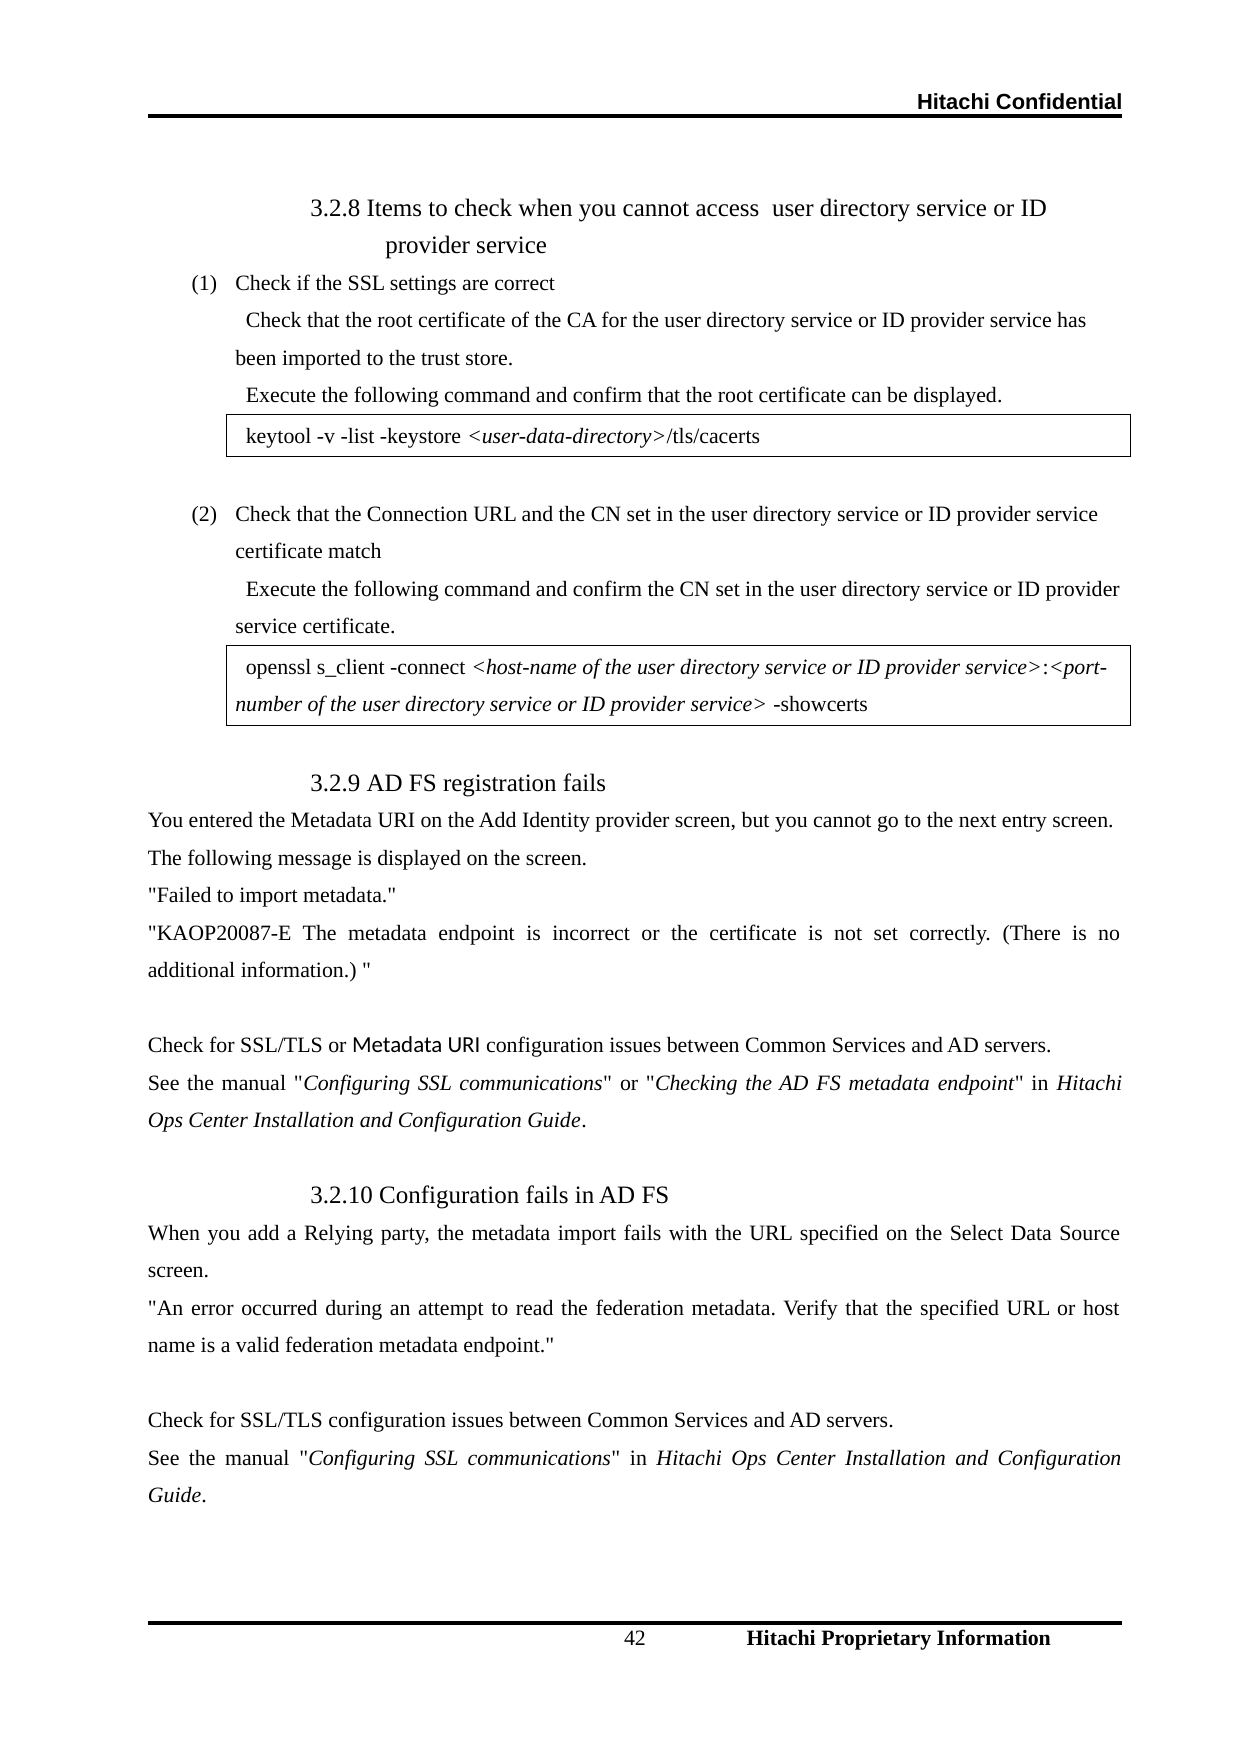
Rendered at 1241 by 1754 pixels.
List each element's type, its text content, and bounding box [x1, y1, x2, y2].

list Check if the SSL settings are correct [191, 263, 1122, 301]
text You entered the Metadata URI on the Add Identity provider screen, but you cannot go to the next entry screen. The following message is displayed on the screen. "Failed to import metadata." "KAOP20087-E The metadata endpoint is incorrect or the certificate is not set correctly. (There is no additional information.) " Check for SSL/TLS or Metadata URI configuration issues between Common Services and AD servers. See the manual "Configuring SSL communications" or "Checking the AD FS metadata endpoint" in Hitachi Ops Center Installation and Configuration Guide. [148, 801, 1122, 1176]
text openssl s_client -connect <host-name of the user directory service or ID provider service>:<port-number of the user directory service or ID provider service> -showcerts [227, 646, 1130, 725]
text Execute the following command and confirm the CN set in the user directory service or ID provider service certificate. [235, 570, 1122, 645]
subtitle Configuration fails in AD FS [310, 1176, 1122, 1213]
text "An error occurred during an attempt to read the federation metadata. Verify that the specified URL or host name is a valid federation metadata endpoint." Check for SSL/TLS configuration issues between Common Services and AD servers. See the manual "Configuring SSL communications" in Hitachi Ops Center Installation and Configuration Guide. [148, 1288, 1122, 1551]
subtitle AD FS registration fails [310, 763, 1122, 801]
text keytool -v -list -keystore <user-data-directory>/tls/cacerts [227, 415, 1130, 456]
subtitle Items to check when you cannot access user directory service or ID provider service [310, 188, 1122, 263]
text Execute the following command and confirm that the root certificate can be displayed. [235, 376, 1122, 413]
text When you add a Relying party, the metadata import fails with the URL specified on the Select Data Source screen. [148, 1213, 1122, 1288]
text Check that the root certificate of the CA for the user directory service or ID provider service has been imported to the trust store. [235, 301, 1122, 376]
list Check that the Connection URL and the CN set in the user directory service or ID provider service certificate match [191, 495, 1122, 570]
